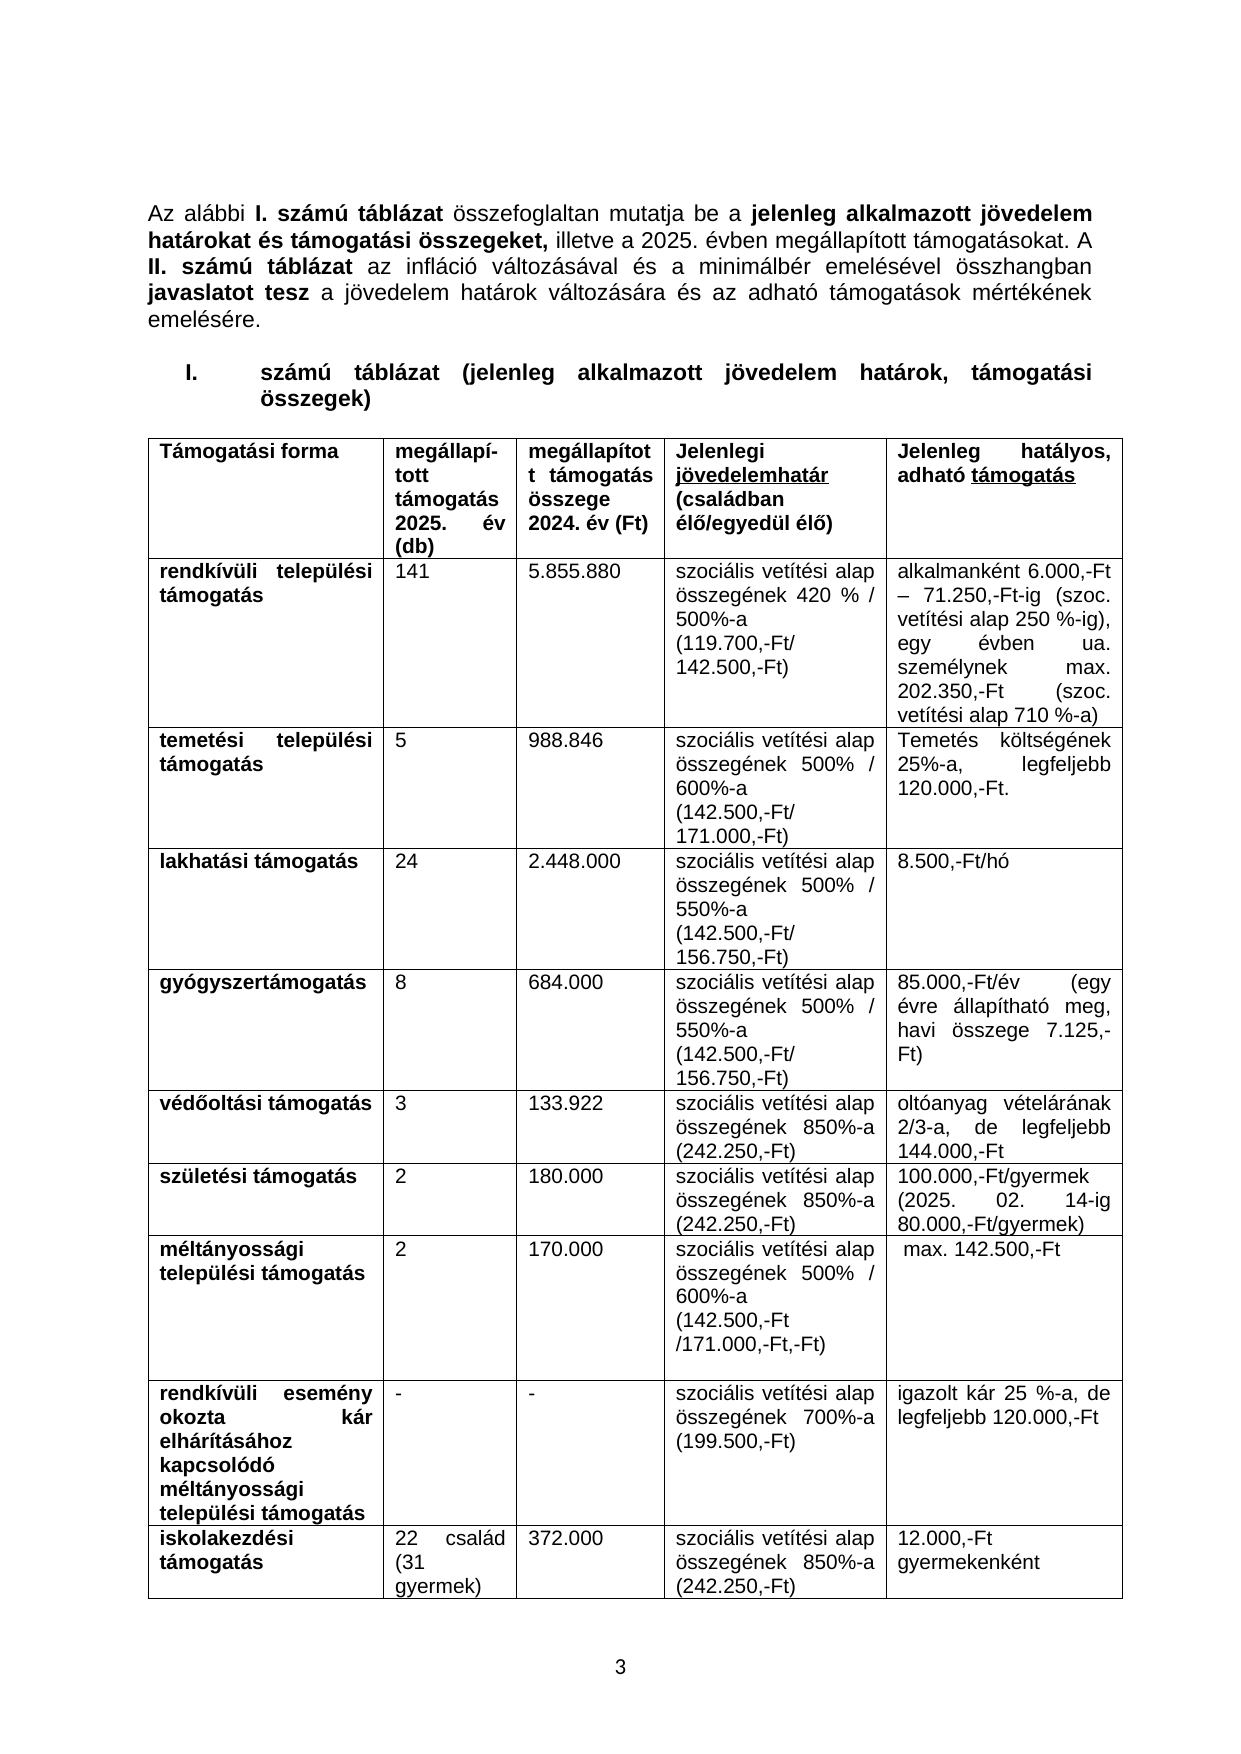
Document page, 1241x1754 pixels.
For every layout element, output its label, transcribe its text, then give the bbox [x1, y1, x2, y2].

table_cell temetési települési támogatás [149, 728, 383, 848]
table_cell 180.000 [517, 1164, 664, 1235]
table_cell max. 142.500,-Ft [887, 1236, 1122, 1380]
table_cell 12.000,-Ft gyermekenként [887, 1526, 1122, 1598]
table_cell szociális vetítési alap összegének 850%-a (242.250,-Ft) [665, 1526, 886, 1598]
table_cell 8 [384, 970, 516, 1089]
table_cell 3 [384, 1091, 516, 1162]
table_cell rendkívüli települési támogatás [149, 559, 383, 727]
table_header Támogatási forma [149, 439, 383, 558]
table_cell 2 [384, 1236, 516, 1380]
table_cell 133.922 [517, 1091, 664, 1162]
table_cell oltóanyag vételárának 2/3-a, de legfeljebb 144.000,-Ft [887, 1091, 1122, 1162]
table_cell 372.000 [517, 1526, 664, 1598]
table_header Jelenlegi jövedelemhatár (családban élő/egyedül élő) [665, 439, 886, 558]
table_cell 170.000 [517, 1236, 664, 1380]
table_cell 5 [384, 728, 516, 848]
table_cell születési támogatás [149, 1164, 383, 1235]
table_cell lakhatási támogatás [149, 849, 383, 969]
table_header Jelenleg hatályos, adható támogatás [887, 439, 1122, 558]
table_cell iskolakezdési támogatás [149, 1526, 383, 1598]
table_cell 22 család (31 gyermek) [384, 1526, 516, 1598]
table_cell szociális vetítési alap összegének 500% / 600%-a (142.500,-Ft /171.000,-Ft,-Ft) [665, 1236, 886, 1380]
table_cell gyógyszertámogatás [149, 970, 383, 1089]
table_cell szociális vetítési alap összegének 850%-a (242.250,-Ft) [665, 1091, 886, 1162]
table_cell 5.855.880 [517, 559, 664, 727]
table_cell igazolt kár 25 %-a, de legfeljebb 120.000,-Ft [887, 1381, 1122, 1525]
table_cell szociális vetítési alap összegének 500% / 550%-a (142.500,-Ft/ 156.750,-Ft) [665, 970, 886, 1089]
table_cell 988.846 [517, 728, 664, 848]
table_cell 141 [384, 559, 516, 727]
table_cell szociális vetítési alap összegének 500% / 550%-a (142.500,-Ft/ 156.750,-Ft) [665, 849, 886, 969]
table_cell szociális vetítési alap összegének 850%-a (242.250,-Ft) [665, 1164, 886, 1235]
table_cell 100.000,-Ft/gyermek (2025. 02. 14-ig 80.000,-Ft/gyermek) [887, 1164, 1122, 1235]
table_cell 684.000 [517, 970, 664, 1089]
list számú táblázat (jelenleg alkalmazott jövedelem határok, támogatási összegek) [185, 358, 1093, 411]
table_cell alkalmanként 6.000,-Ft – 71.250,-Ft-ig (szoc. vetítési alap 250 %-ig), egy évben ua. személynek max. 202.350,-Ft (szoc. vetítési alap 710 %-a) [887, 559, 1122, 727]
table_header megállapított támogatás összege 2024. év (Ft) [517, 439, 664, 558]
table_header megállapí-tott támogatás 2025. év (db) [384, 439, 516, 558]
table_cell 2.448.000 [517, 849, 664, 969]
table_cell 85.000,-Ft/év (egy évre állapítható meg, havi összege 7.125,-Ft) [887, 970, 1122, 1089]
table_cell rendkívüli esemény okozta kár elhárításához kapcsolódó méltányossági települési támogatás [149, 1381, 383, 1525]
table_cell - [517, 1381, 664, 1525]
table_cell 2 [384, 1164, 516, 1235]
table_cell méltányossági települési támogatás [149, 1236, 383, 1380]
table_cell Temetés költségének 25%-a, legfeljebb 120.000,-Ft. [887, 728, 1122, 848]
table_cell szociális vetítési alap összegének 700%-a (199.500,-Ft) [665, 1381, 886, 1525]
table_cell szociális vetítési alap összegének 420 % / 500%-a (119.700,-Ft/ 142.500,-Ft) [665, 559, 886, 727]
table_cell 24 [384, 849, 516, 969]
table_cell 8.500,-Ft/hó [887, 849, 1122, 969]
table_cell védőoltási támogatás [149, 1091, 383, 1162]
table_cell - [384, 1381, 516, 1525]
table_cell szociális vetítési alap összegének 500% / 600%-a (142.500,-Ft/ 171.000,-Ft) [665, 728, 886, 848]
text Az alábbi I. számú táblázat összefoglaltan mutatja be a jelenleg alkalmazott jövedelem határokat és támogatási összegeket, illetve a 2025. évben megállapított támogatásokat. A II. számú táblázat az infláció változásával és a minimálbér emelésével összhangban javaslatot tesz a jövedelem határok változására és az adható támogatások mértékének emelésére. [148, 200, 1093, 332]
